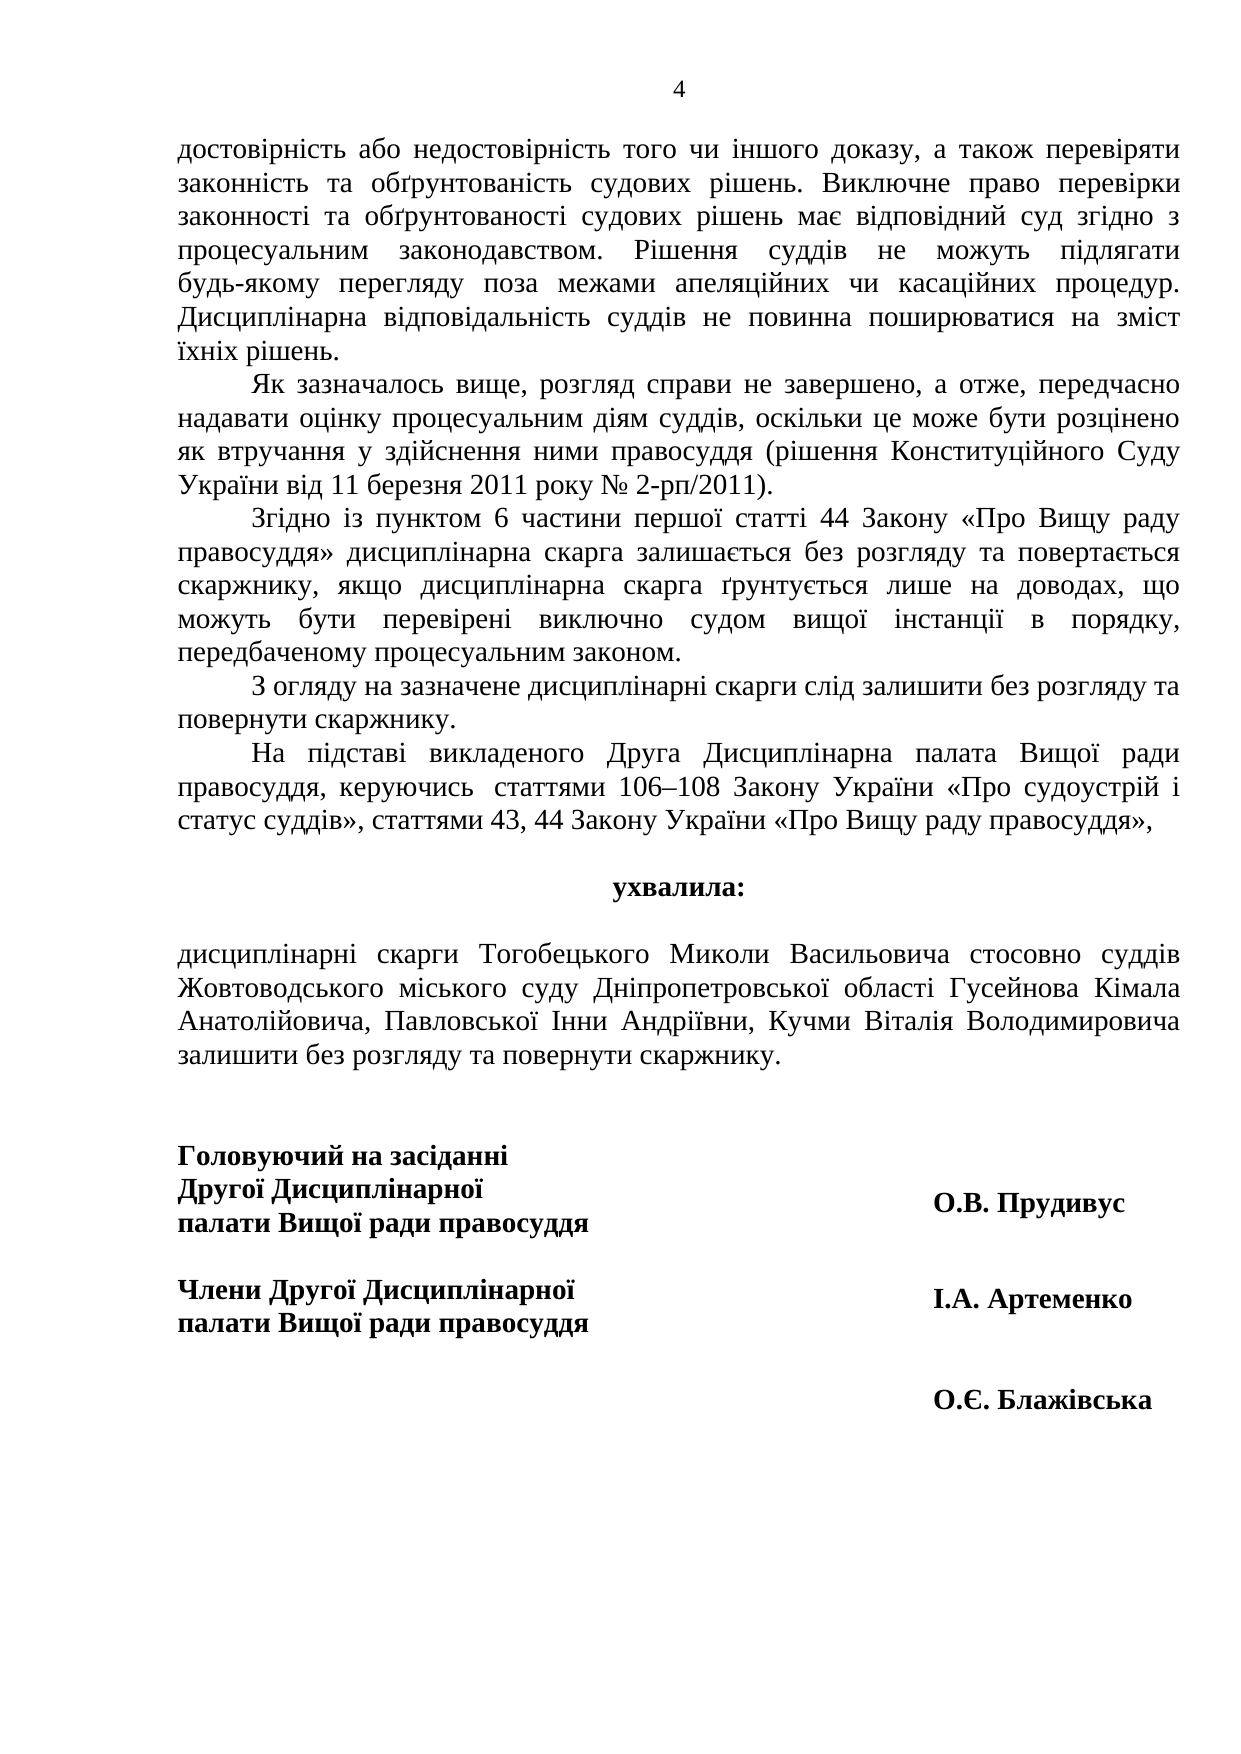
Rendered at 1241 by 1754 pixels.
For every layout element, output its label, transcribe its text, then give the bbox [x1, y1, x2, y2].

text ухвалила: [177, 869, 1181, 903]
text дисциплінарні скарги Тогобецького Миколи Васильовича стосовно суддів Жовтоводського міського суду Дніпропетровської області Гусейнова Кімала Анатолійовича, Павловської Інни Андріївни, Кучми Віталія Володимировича залишити без розгляду та повернути скаржнику. [177, 936, 1181, 1071]
text На підставі викладеного Друга Дисциплінарна палата Вищої ради правосуддя, керуючись статтями 106–108 Закону України «Про судоустрій і статус суддів», статтями 43, 44 Закону України «Про Вищу раду правосуддя», [177, 735, 1181, 836]
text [177, 131, 1181, 366]
text З огляду на зазначене дисциплінарні скарги слід залишити без розгляду та повернути скаржнику. [177, 668, 1181, 735]
text Як зазначалось вище, розгляд справи не завершено, а отже, передчасно надавати оцінку процесуальним діям суддів, оскільки це може бути розцінено як втручання у здійснення ними правосуддя (рішення Конституційного Суду України від 11 березня 2011 року № 2-рп/2011). [177, 366, 1181, 500]
text Згідно із пунктом 6 частини першої статті 44 Закону «Про Вищу раду правосуддя» дисциплінарна скарга залишається без розгляду та повертається скаржнику, якщо дисциплінарна скарга ґрунтується лише на доводах, що можуть бути перевірені виключно судом вищої інстанції в порядку, передбаченому процесуальним законом. [177, 500, 1181, 668]
table_header Головуючий на засіданні Другої Дисциплінарної палати Вищої ради правосуддя Члени Другої Дисциплінарної палати Вищої ради правосуддя [166, 1071, 717, 1507]
table_header О.В. Прудивус І.А. Артеменко О.Є. Блажівська [718, 1071, 1170, 1507]
